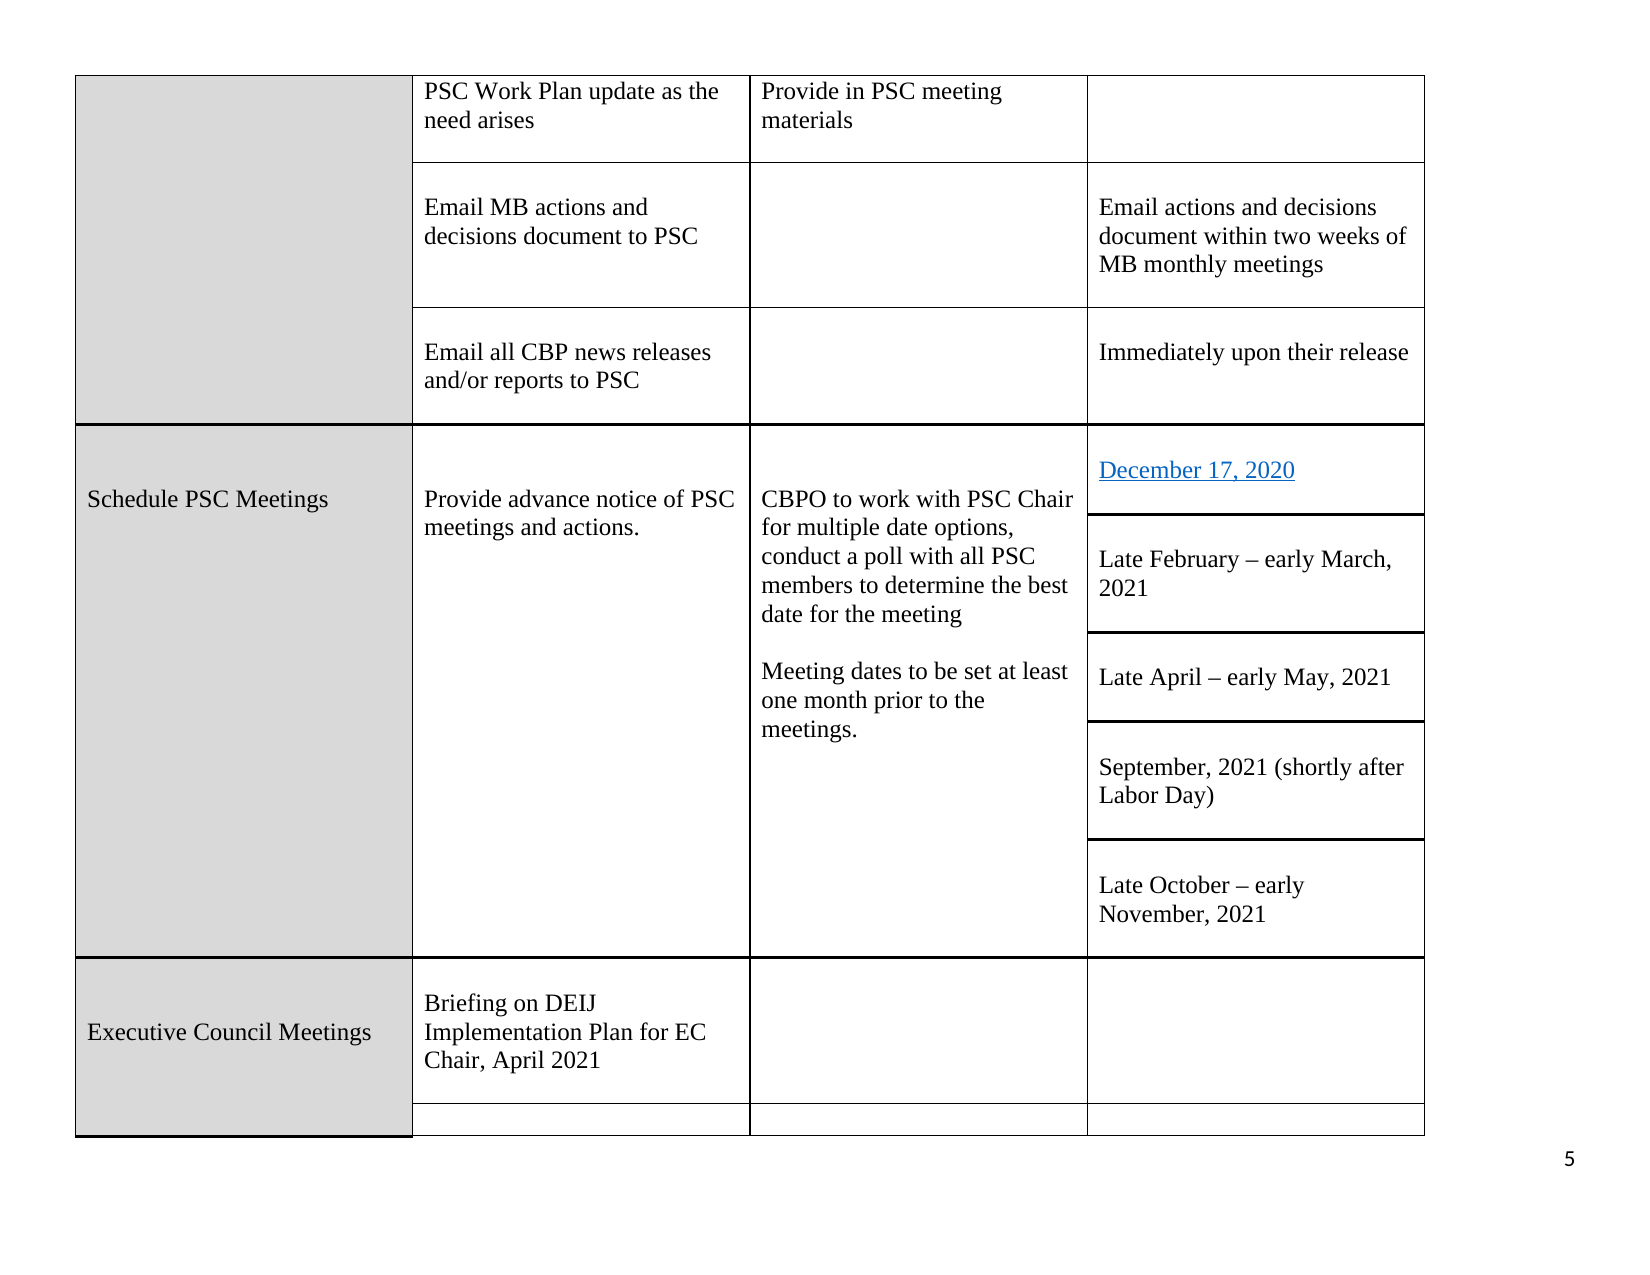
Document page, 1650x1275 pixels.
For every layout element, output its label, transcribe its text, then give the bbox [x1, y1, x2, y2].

table_cell [1088, 76, 1424, 162]
table_cell Email actions and decisions document within two weeks of MB monthly meetings [1088, 163, 1424, 307]
table_cell December 17, 2020 [1088, 426, 1424, 512]
table_cell Immediately upon their release [1088, 308, 1424, 423]
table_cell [413, 1104, 749, 1135]
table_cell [751, 76, 1087, 162]
table_cell Email MB actions and decisions document to PSC [413, 163, 749, 307]
table_cell Late April – early May, 2021 [1088, 634, 1424, 720]
table_cell [751, 163, 1087, 307]
table_cell September, 2021 (shortly after Labor Day) [1088, 723, 1424, 838]
table_cell Late February – early March, 2021 [1088, 516, 1424, 631]
table_cell Provide advance notice of PSC meetings and actions. [413, 426, 749, 956]
table_cell Email all CBP news releases and/or reports to PSC [413, 308, 749, 423]
table_cell [1088, 959, 1424, 1103]
table_cell Late October – early November, 2021 [1088, 841, 1424, 956]
table_cell [751, 959, 1087, 1103]
table_cell Schedule PSC Meetings [76, 426, 412, 956]
table_cell Briefing on DEIJ Implementation Plan for EC Chair, April 2021 [413, 959, 749, 1103]
table_cell [1088, 1104, 1424, 1135]
table_cell Executive Council Meetings [76, 959, 412, 1135]
table_cell [751, 1104, 1087, 1135]
table_cell [751, 308, 1087, 423]
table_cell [413, 76, 749, 162]
table_cell CBPO to work with PSC Chair for multiple date options, conduct a poll with all PSC members to determine the best date for the meeting Meeting dates to be set at least one month prior to the meetings. [751, 426, 1087, 956]
